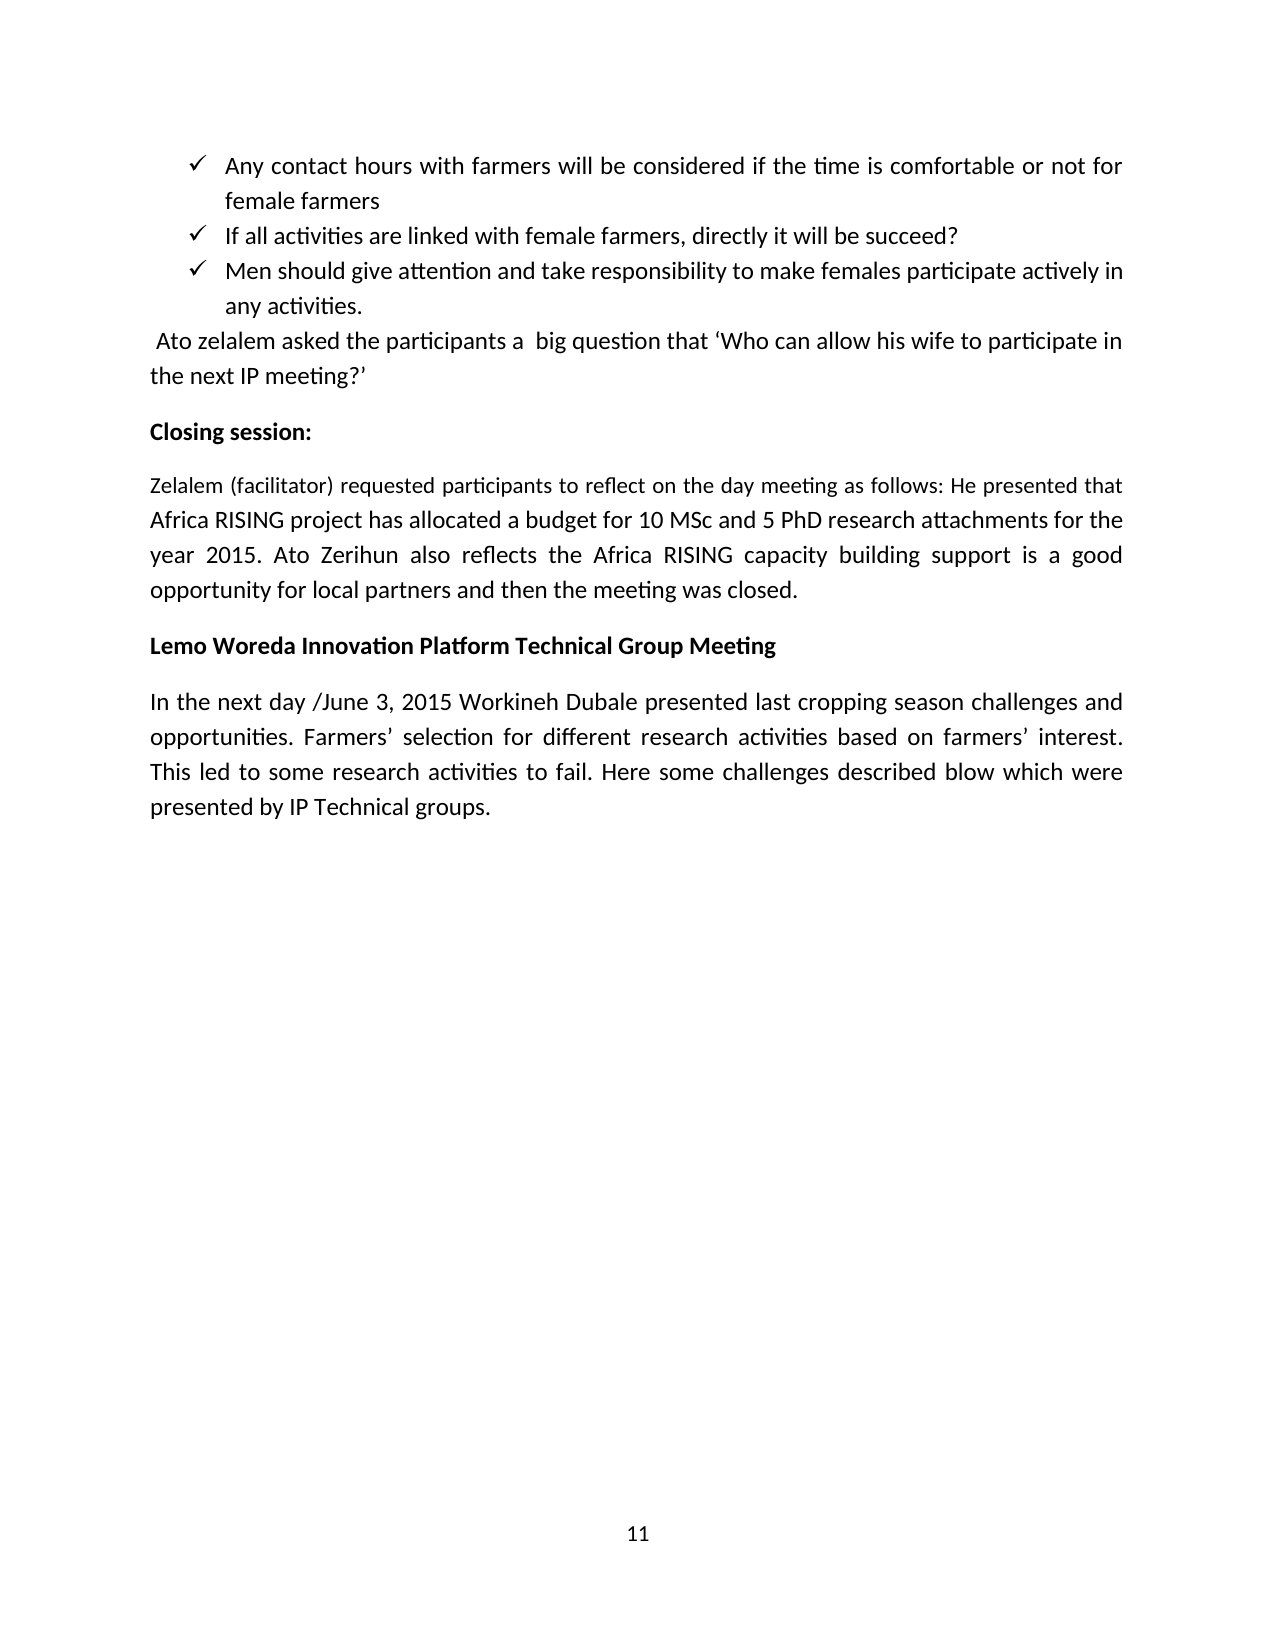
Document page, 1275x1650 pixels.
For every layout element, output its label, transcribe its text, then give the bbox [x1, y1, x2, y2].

text Ato zelalem asked the participants a big question that ‘Who can allow his wife to participate in the next IP meeting?’ [150, 325, 1125, 391]
text Zelalem (facilitator) requested participants to reflect on the day meeting as follows: He presented that Africa RISING project has allocated a budget for 10 MSc and 5 PhD research attachments for the year 2015. Ato Zerihun also reflects the Africa RISING capacity building support is a good opportunity for local partners and then the meeting was closed. [150, 472, 1125, 605]
list Any contact hours with farmers will be considered if the time is comfortable or not for female farmers [187, 150, 1125, 216]
text Lemo Woreda Innovation Platform Technical Group Meeting [150, 630, 1125, 661]
text Closing session: [150, 416, 1125, 446]
list Men should give attention and take responsibility to make females participate actively in any activities. [187, 255, 1125, 321]
list If all activities are linked with female farmers, directly it will be succeed? [187, 220, 1125, 251]
text In the next day /June 3, 2015 Workineh Dubale presented last cropping season challenges and opportunities. Farmers’ selection for different research activities based on farmers’ interest. This led to some research activities to fail. Here some challenges described blow which were presented by IP Technical groups. [150, 686, 1125, 821]
